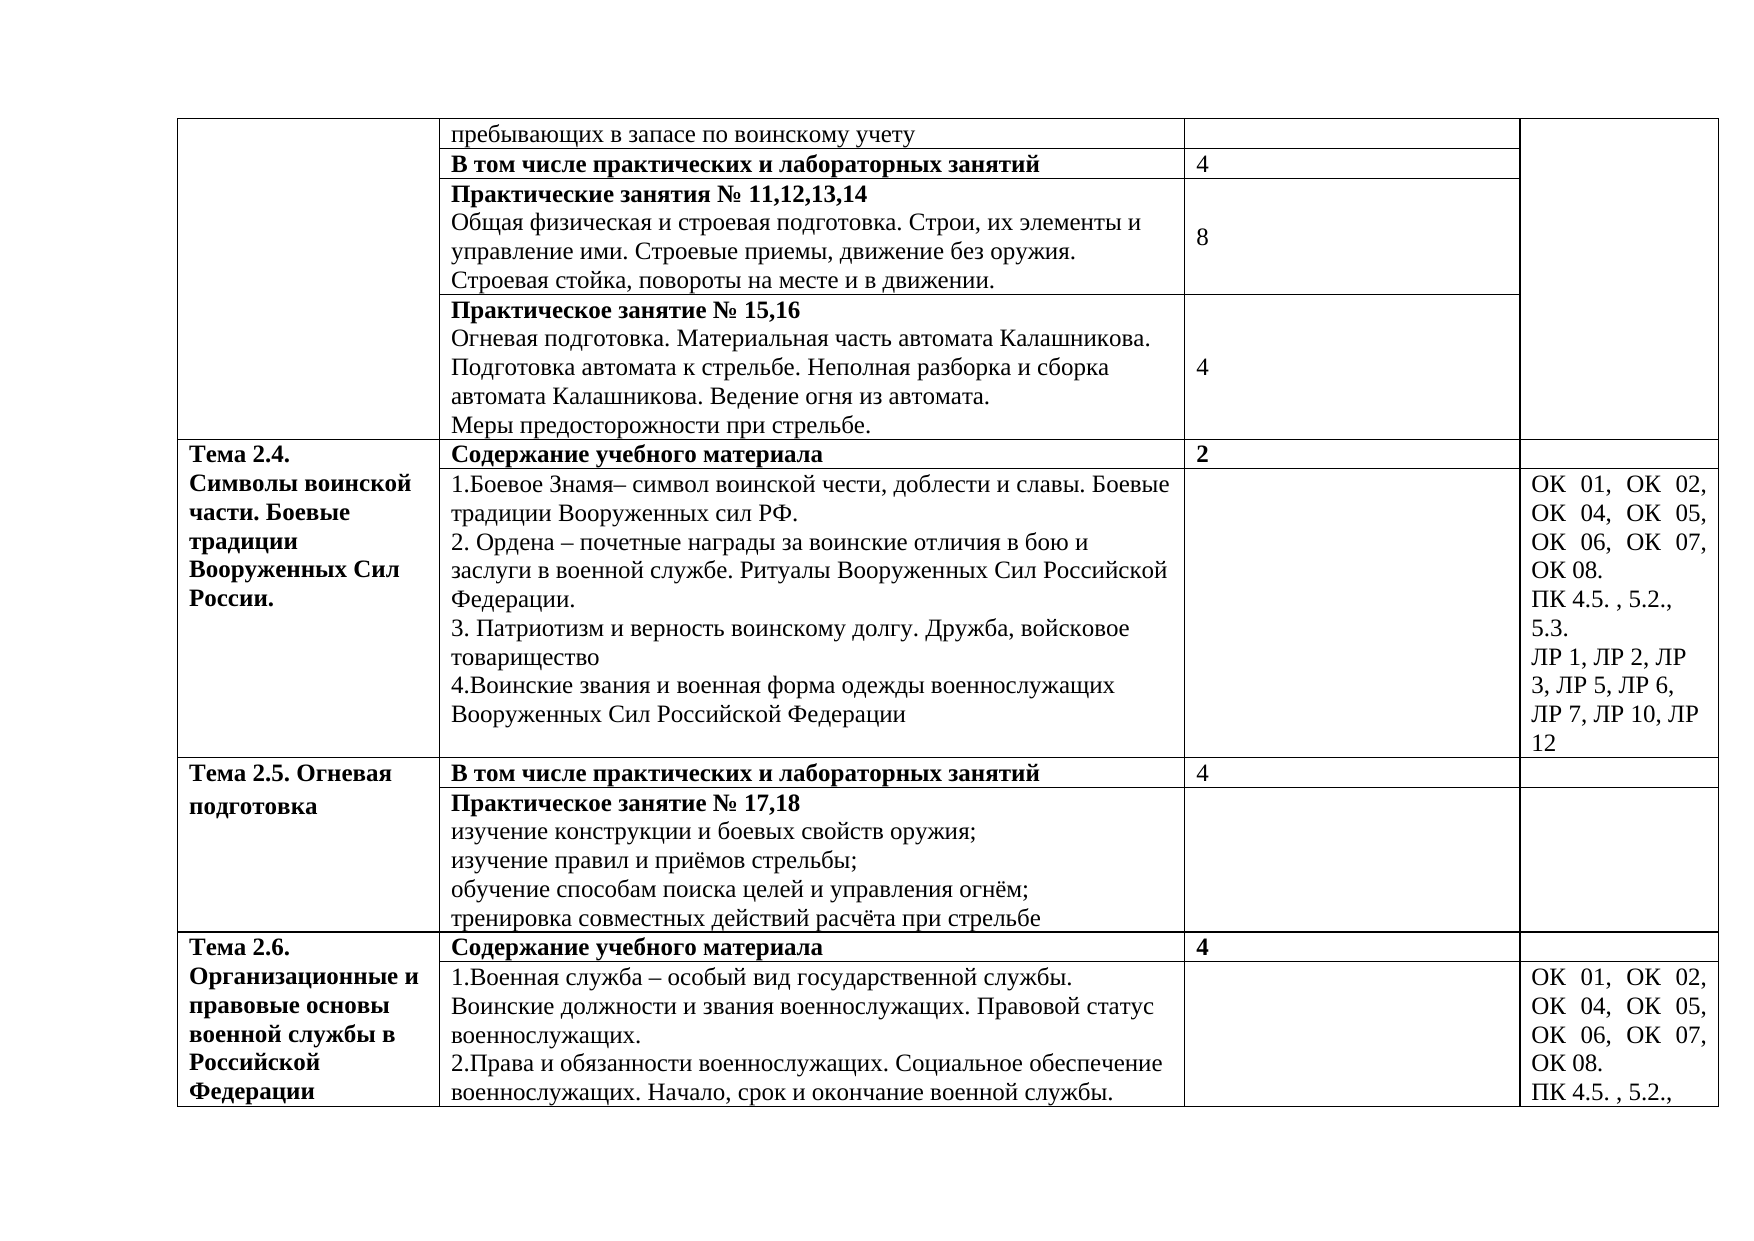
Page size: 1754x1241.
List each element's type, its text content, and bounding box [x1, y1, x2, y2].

table_cell В том числе практических и лабораторных занятий [440, 149, 1184, 178]
table_cell 8 [1185, 179, 1519, 294]
table_cell Тема 2.5. Огневая подготовка [178, 758, 439, 931]
table_cell 4 [1185, 295, 1519, 438]
table_cell 4 [1185, 933, 1519, 961]
table_cell [1185, 962, 1519, 1106]
table_cell Тема 2.6. Организационные и правовые основы военной службы в Российской Федерации [178, 933, 439, 1106]
table_cell [1185, 788, 1519, 931]
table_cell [440, 119, 1184, 148]
table_cell 4 [1185, 149, 1519, 178]
table_cell Содержание учебного материала [440, 933, 1184, 961]
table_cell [1521, 962, 1718, 1106]
table_cell 4 [1185, 758, 1519, 787]
table_cell В том числе практических и лабораторных занятий [440, 758, 1184, 787]
table_cell [1521, 758, 1718, 787]
table_cell [1521, 933, 1718, 961]
table_cell Практические занятия № 11,12,13,14 Общая физическая и строевая подготовка. Строи, их элементы и управление ими. Строевые приемы, движение без оружия. Строевая стойка, повороты на месте и в движении. [440, 179, 1184, 294]
table_cell Практическое занятие № 15,16 Огневая подготовка. Материальная часть автомата Калашникова. Подготовка автомата к стрельбе. Неполная разборка и сборка автомата Калашникова. Ведение огня из автомата. Меры предосторожности при стрельбе. [440, 295, 1184, 438]
table_cell [1185, 119, 1519, 148]
table_cell 1.Боевое Знамя– символ воинской чести, доблести и славы. Боевые традиции Вооруженных сил РФ. 2. Ордена – почетные награды за воинские отличия в бою и заслуги в военной службе. Ритуалы Вооруженных Сил Российской Федерации. 3. Патриотизм и верность воинскому долгу. Дружба, войсковое товарищество 4.Воинские звания и военная форма одежды военнослужащих Вооруженных Сил Российской Федерации [440, 469, 1184, 757]
table_cell Содержание учебного материала [440, 440, 1184, 468]
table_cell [1521, 119, 1718, 438]
table_cell Тема 2.4. Символы воинской части. Боевые традиции Вооруженных Сил России. [178, 440, 439, 757]
table_cell Практическое занятие № 17,18 изучение конструкции и боевых свойств оружия; изучение правил и приёмов стрельбы; обучение способам поиска целей и управления огнём; тренировка совместных действий расчёта при стрельбе [440, 788, 1184, 931]
table_cell [1521, 440, 1718, 468]
table_cell [1521, 788, 1718, 931]
table_cell [1185, 469, 1519, 757]
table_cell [440, 962, 1184, 1106]
table_cell 2 [1185, 440, 1519, 468]
table_cell ОК 01, ОК 02, ОК 04, ОК 05, ОК 06, ОК 07, ОК 08. ПК 4.5. , 5.2., 5.3. ЛР 1, ЛР 2, ЛР 3, ЛР 5, ЛР 6, ЛР 7, ЛР 10, ЛР 12 [1521, 469, 1718, 757]
